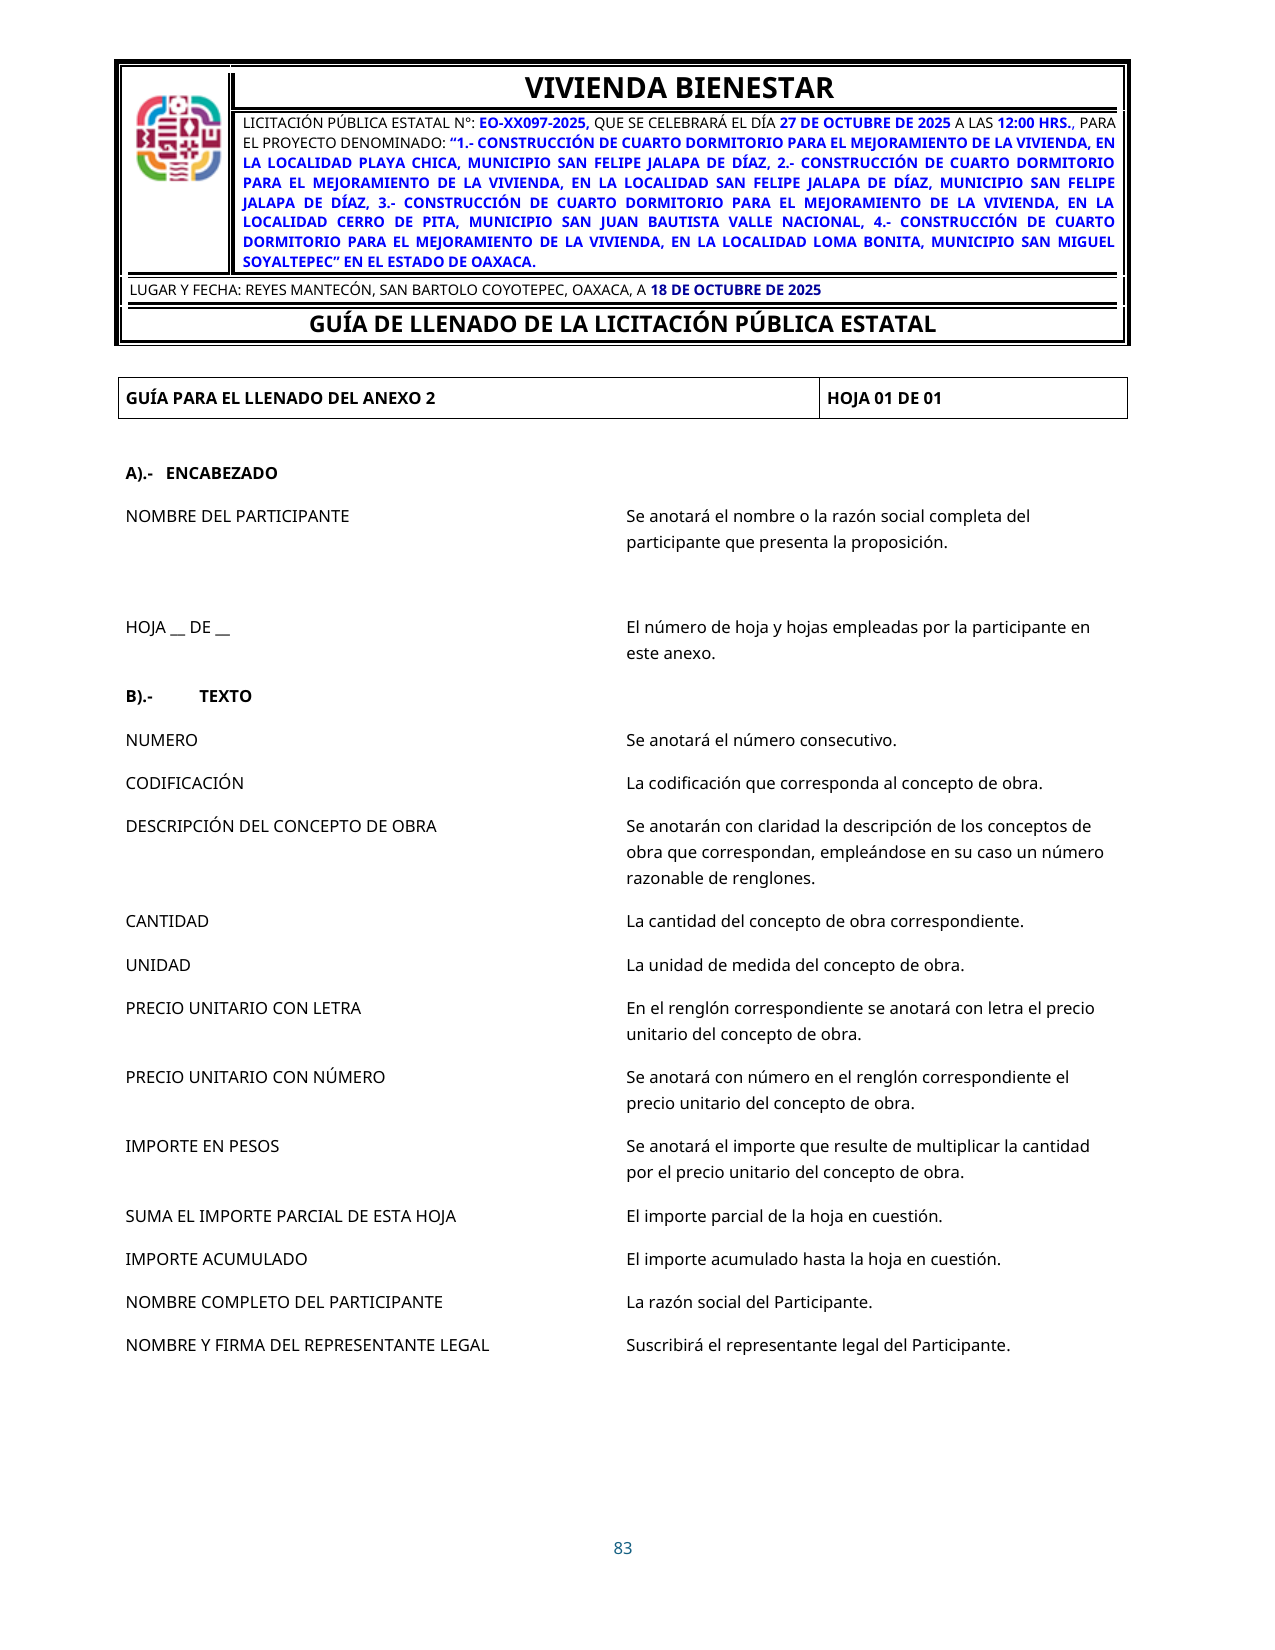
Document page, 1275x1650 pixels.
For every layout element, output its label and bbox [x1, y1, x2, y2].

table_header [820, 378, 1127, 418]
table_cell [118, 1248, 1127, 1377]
picture [125, 87, 228, 187]
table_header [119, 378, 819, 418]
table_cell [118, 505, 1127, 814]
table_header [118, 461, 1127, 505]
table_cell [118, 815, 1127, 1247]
